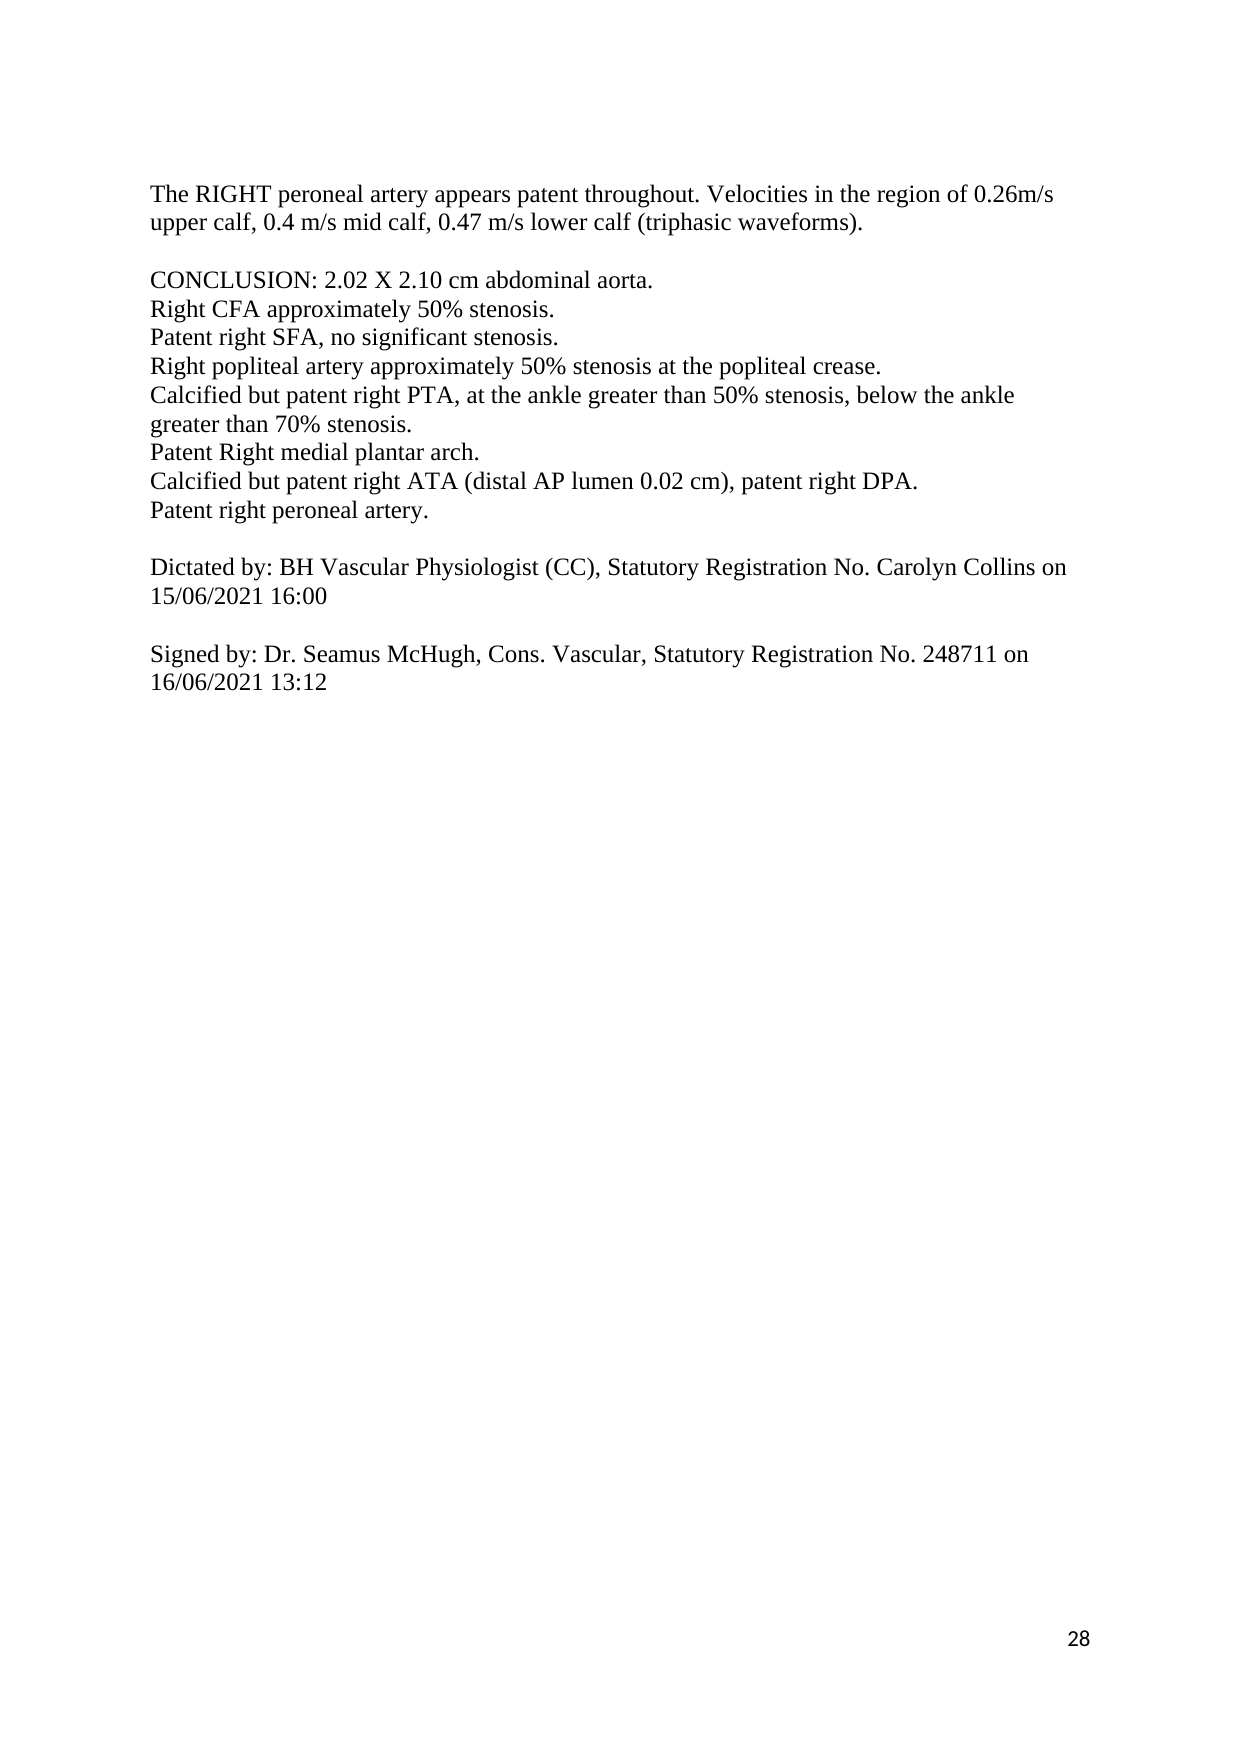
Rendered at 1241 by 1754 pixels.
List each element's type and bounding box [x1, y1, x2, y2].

text [150, 150, 1090, 696]
